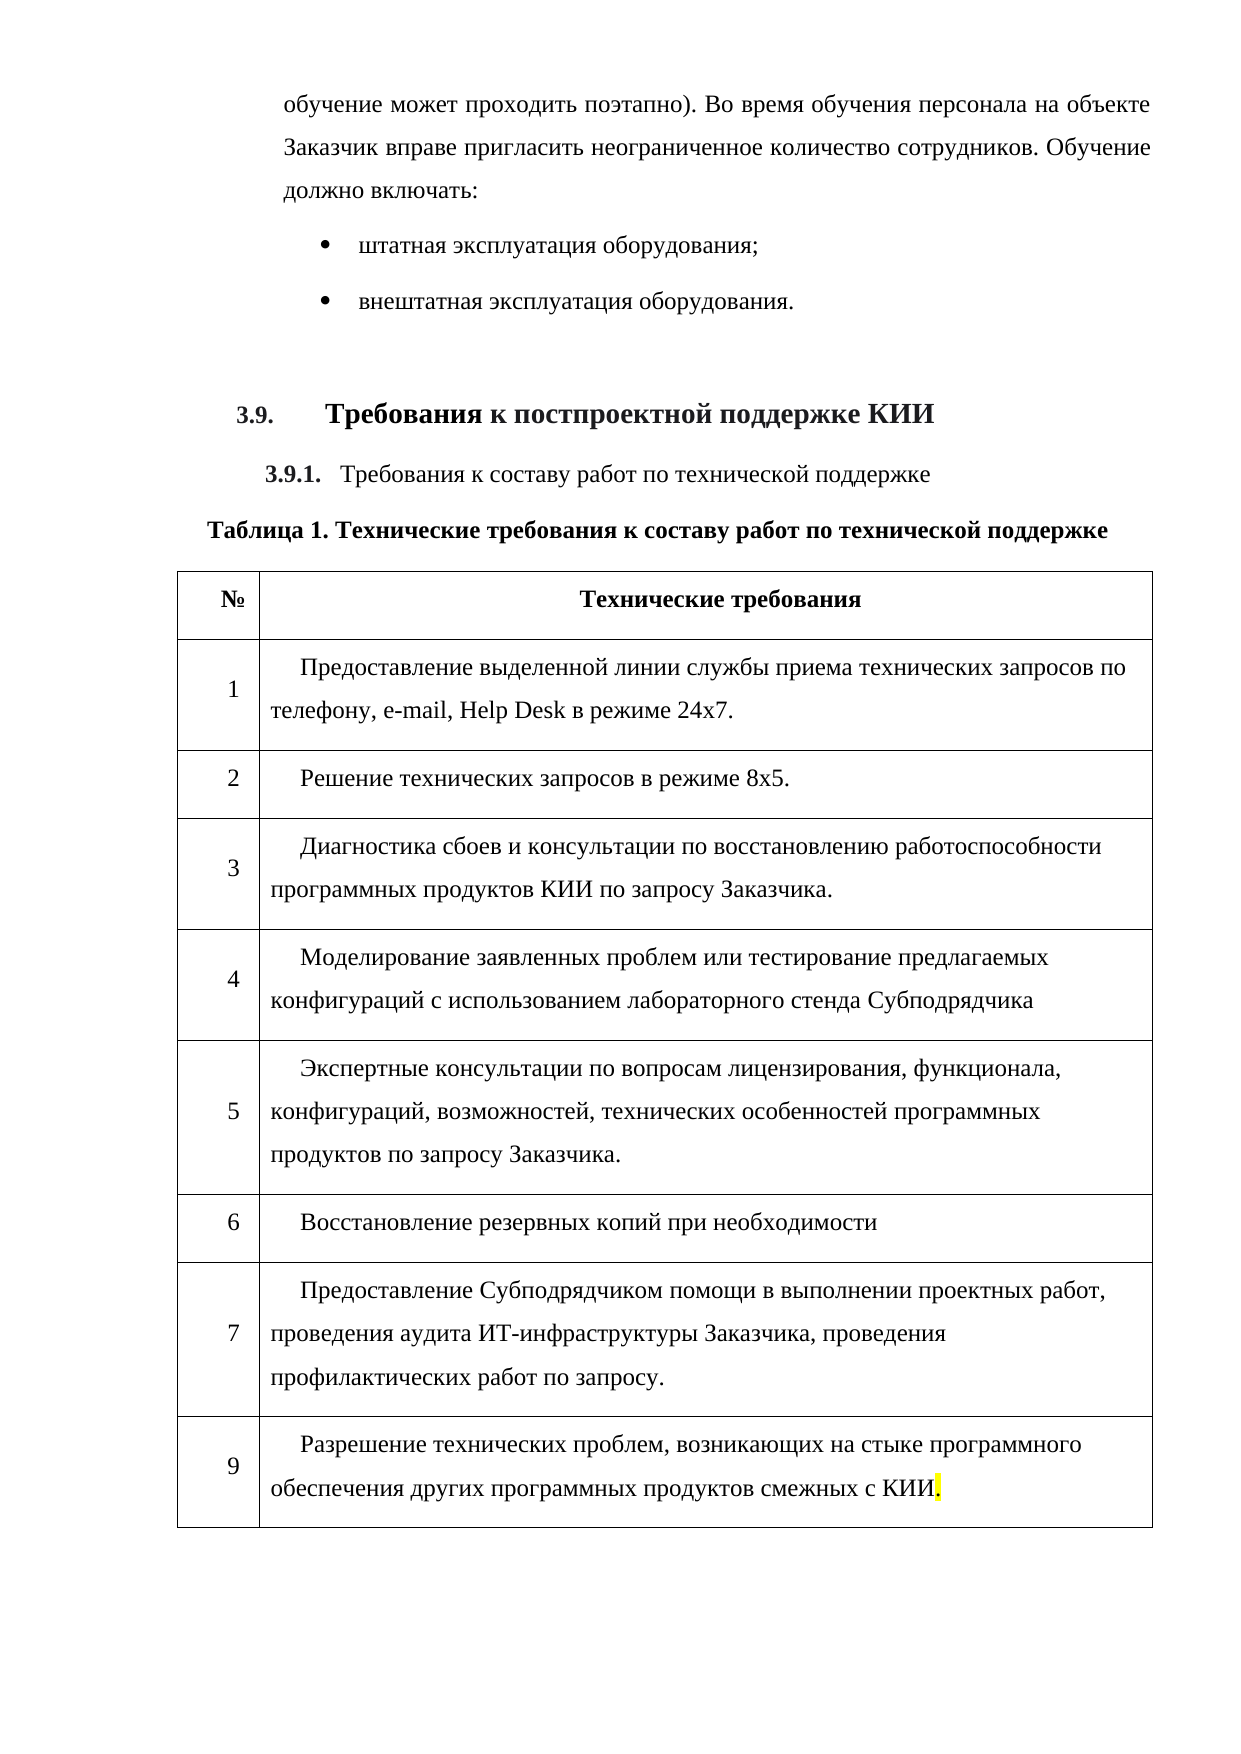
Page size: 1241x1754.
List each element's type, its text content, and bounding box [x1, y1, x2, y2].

table_cell Диагностика сбоев и консультации по восстановлению работоспособности программных продуктов КИИ по запросу Заказчика. [260, 819, 1152, 929]
table_cell Разрешение технических проблем, возникающих на стыке программного обеспечения других программных продуктов смежных с КИИ. [260, 1417, 1152, 1527]
table_cell Решение технических запросов в режиме 8x5. [260, 751, 1152, 818]
text Таблица 1. Технические требования к составу работ по технической поддержке [177, 515, 1152, 544]
table_cell 7 [178, 1263, 259, 1416]
table_cell 6 [178, 1195, 259, 1262]
list внештатная эксплуатация оборудования. [321, 286, 1152, 315]
table_cell 4 [178, 930, 259, 1040]
table_cell 5 [178, 1041, 259, 1194]
table_cell 9 [178, 1417, 259, 1527]
list Требования к постпроектной поддержке КИИ [236, 397, 1152, 430]
table_header Технические требования [260, 572, 1152, 639]
table_cell Восстановление резервных копий при необходимости [260, 1195, 1152, 1262]
table_cell 3 [178, 819, 259, 929]
table_cell 1 [178, 640, 259, 750]
list Требования к составу работ по технической поддержке [265, 459, 1152, 488]
table_cell 2 [178, 751, 259, 818]
table_cell Экспертные консультации по вопросам лицензирования, функционала, конфигураций, возможностей, технических особенностей программных продуктов по запросу Заказчика. [260, 1041, 1152, 1194]
table_cell Моделирование заявленных проблем или тестирование предлагаемых конфигураций с использованием лабораторного стенда Субподрядчика [260, 930, 1152, 1040]
table_cell Предоставление Субподрядчиком помощи в выполнении проектных работ, проведения аудита ИТ-инфраструктуры Заказчика, проведения профилактических работ по запросу. [260, 1263, 1152, 1416]
list штатная эксплуатация оборудования; [321, 231, 1152, 259]
table_header № [178, 572, 259, 639]
table_cell Предоставление выделенной линии службы приема технических запросов по телефону, e-mail, Help Desk в режиме 24x7. [260, 640, 1152, 750]
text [283, 89, 1152, 204]
